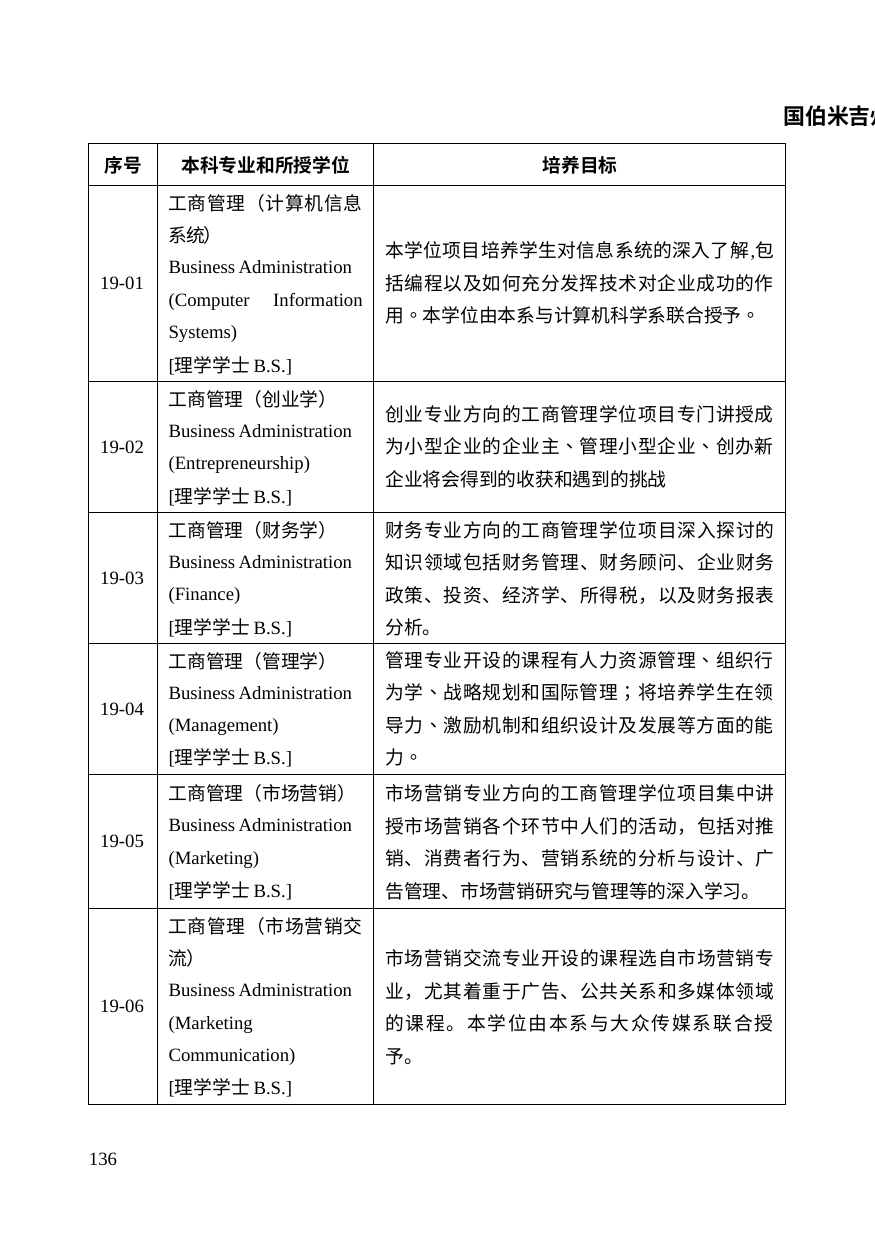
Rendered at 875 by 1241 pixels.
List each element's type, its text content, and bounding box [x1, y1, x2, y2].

table_cell [89, 513, 157, 643]
table_cell 财务专业方向的工商管理学位项目深入探讨的知识领域包括财务管理、财务顾问、企业财务政策、投资、经济学、所得税，以及财务报表分析。 [374, 513, 785, 643]
table_cell [89, 644, 157, 774]
table_cell 市场营销专业方向的工商管理学位项目集中讲授市场营销各个环节中人们的活动，包括对推销、消费者行为、营销系统的分析与设计、广告管理、市场营销研究与管理等的深入学习。 [374, 775, 785, 908]
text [783, 98, 874, 131]
table_cell [89, 382, 157, 512]
table_cell 工商管理（财务学） Business Administration (Finance) [理学学士B.S.] [158, 513, 373, 643]
table_cell 工商管理（市场营销） Business Administration (Marketing) [理学学士B.S.] [158, 775, 373, 908]
table_cell 工商管理（管理学） Business Administration (Management) [理学学士B.S.] [158, 644, 373, 774]
table_header 本科专业和所授学位 [158, 144, 373, 184]
table_cell [89, 186, 157, 381]
table_cell 本学位项目培养学生对信息系统的深入了解,包括编程以及如何充分发挥技术对企业成功的作用。本学位由本系与计算机科学系联合授予。 [374, 186, 785, 381]
table_cell 市场营销交流专业开设的课程选自市场营销专业，尤其着重于广告、公共关系和多媒体领域的课程。本学位由本系与大众传媒系联合授予。 [374, 909, 785, 1104]
table_cell [89, 909, 157, 1104]
table_cell 工商管理（市场营销交流） Business Administration (Marketing Communication) [理学学士B.S.] [158, 909, 373, 1104]
table_cell 工商管理（计算机信息系统） Business Administration (Computer Information Systems) [理学学士B.S.] [158, 186, 373, 381]
table_cell [89, 775, 157, 908]
table_cell 工商管理（创业学） Business Administration (Entrepreneurship) [理学学士B.S.] [158, 382, 373, 512]
table_cell 创业专业方向的工商管理学位项目专门讲授成为小型企业的企业主、管理小型企业、创办新企业将会得到的收获和遇到的挑战 [374, 382, 785, 512]
table_cell 管理专业开设的课程有人力资源管理、组织行为学、战略规划和国际管理；将培养学生在领导力、激励机制和组织设计及发展等方面的能力。 [374, 644, 785, 774]
table_header 序号 [89, 144, 157, 184]
table_header 培养目标 [374, 144, 785, 184]
